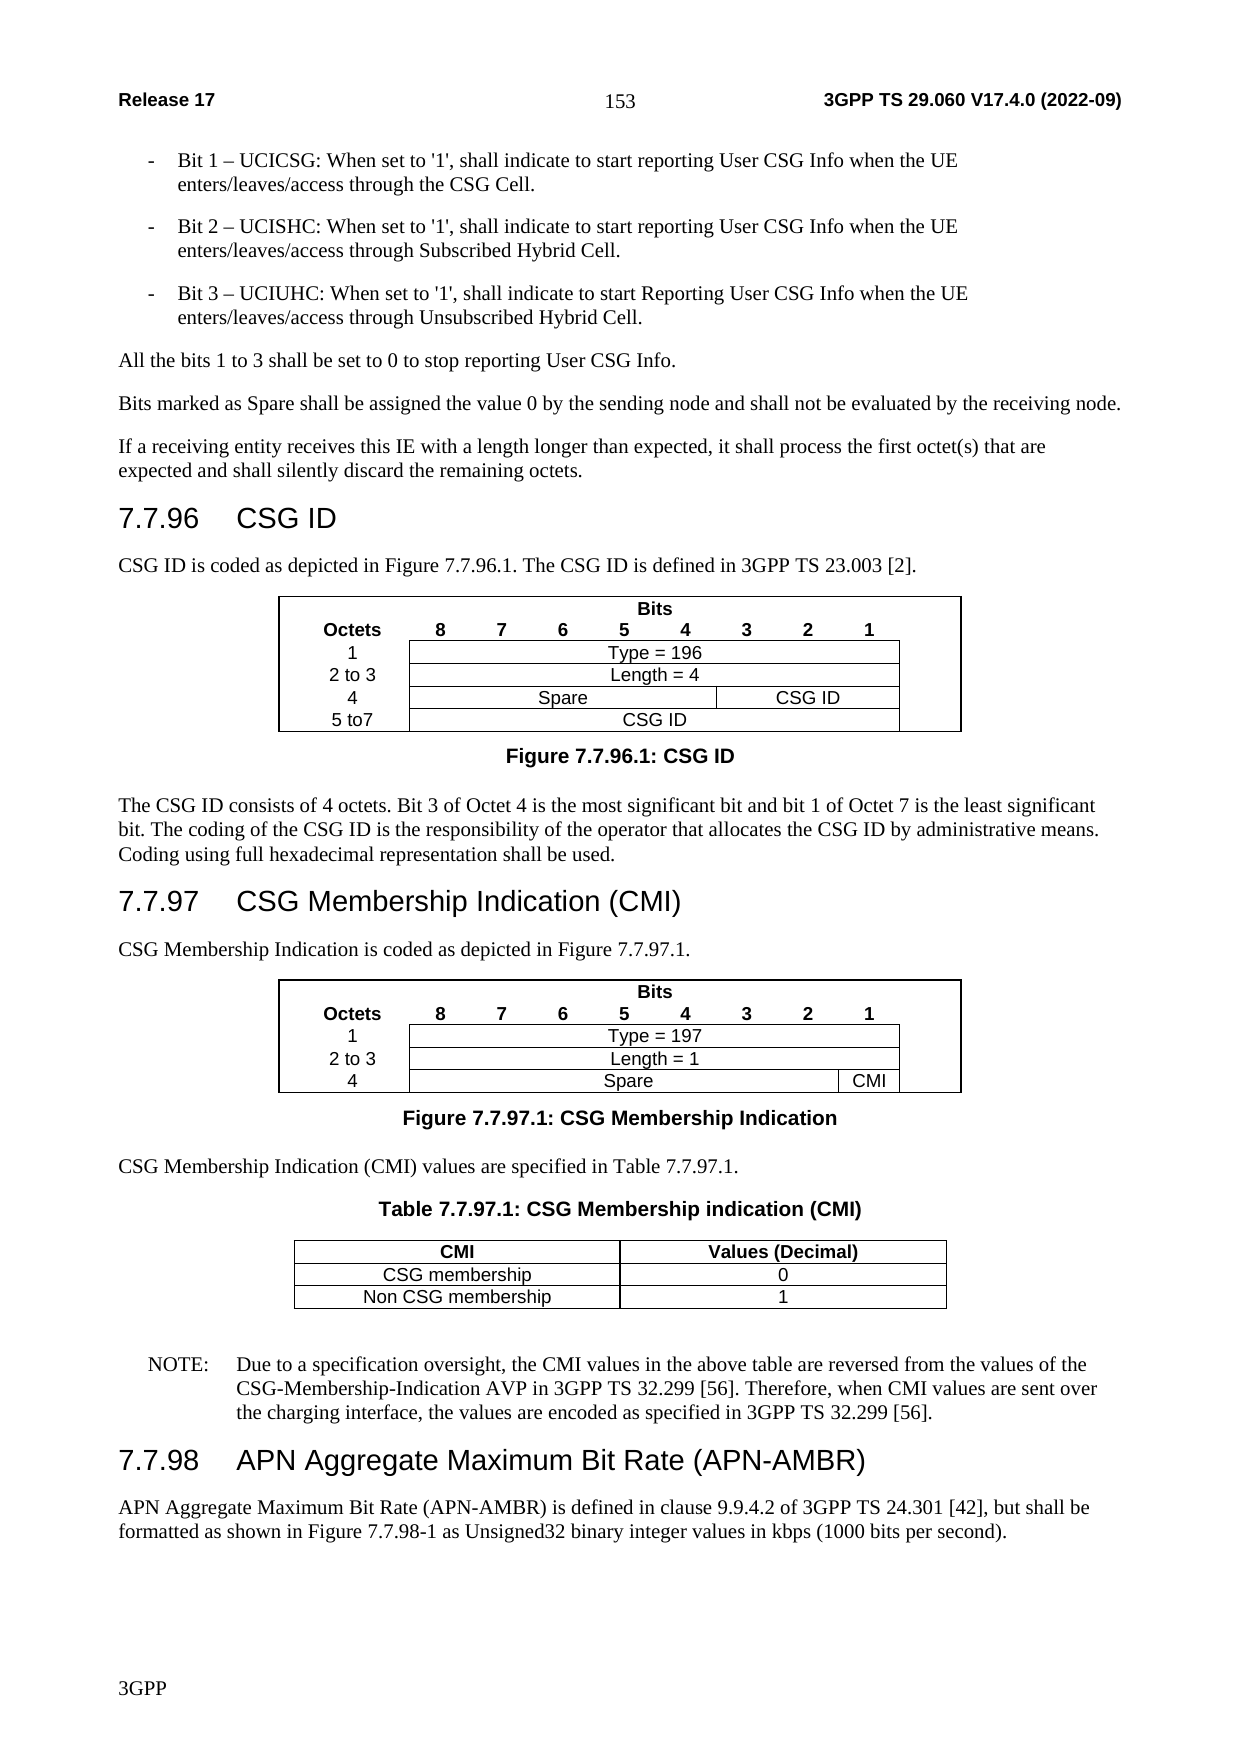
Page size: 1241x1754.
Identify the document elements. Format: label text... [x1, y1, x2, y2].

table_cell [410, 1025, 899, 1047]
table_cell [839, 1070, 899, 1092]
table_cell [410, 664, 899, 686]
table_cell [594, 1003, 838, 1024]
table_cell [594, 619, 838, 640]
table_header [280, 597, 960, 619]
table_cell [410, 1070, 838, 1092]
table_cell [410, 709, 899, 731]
subtitle 7.7.98 APN Aggregate Maximum Bit Rate (APN-AMBR) [118, 1442, 1122, 1476]
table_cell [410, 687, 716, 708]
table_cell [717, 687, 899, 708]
text APN Aggregate Maximum Bit Rate (APN-AMBR) is defined in clause 9.9.4.2 of 3GPP TS 24.301 [42], but shall be formatted as shown in Figure 7.7.98-1 as Unsigned32 binary integer values in kbps (1000 bits per second). [118, 1495, 1122, 1543]
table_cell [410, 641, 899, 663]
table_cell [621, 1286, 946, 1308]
text - Bit 3 – UCIUHC: When set to '1', shall indicate to start Reporting User CSG Info when the UE enters/leaves/access through Unsubscribed Hybrid Cell. [148, 281, 1122, 329]
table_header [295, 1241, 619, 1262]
text NOTE: Due to a specification oversight, the CMI values in the above table are reversed from the values of the CSG-Membership-Indication AVP in 3GPP TS 32.299 [56]. Therefore, when CMI values are sent over the charging interface, the values are encoded as specified in 3GPP TS 32.299 [56]. [148, 1352, 1122, 1424]
text CSG ID is coded as depicted in Figure 7.7.96.1. The CSG ID is defined in 3GPP TS 23.003 [2]. [118, 553, 1122, 577]
text CSG Membership Indication is coded as depicted in Figure 7.7.97.1. [118, 937, 1122, 961]
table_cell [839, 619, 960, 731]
text CSG Membership Indication (CMI) values are specified in Table 7.7.97.1. [118, 1154, 1122, 1178]
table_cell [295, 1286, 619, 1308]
text Figure 7.7.97.1: CSG Membership Indication [118, 1105, 1122, 1129]
text All the bits 1 to 3 shall be set to 0 to stop reporting User CSG Info. [118, 348, 1122, 372]
text - Bit 1 – UCICSG: When set to '1', shall indicate to start reporting User CSG Info when the UE enters/leaves/access through the CSG Cell. [148, 147, 1122, 196]
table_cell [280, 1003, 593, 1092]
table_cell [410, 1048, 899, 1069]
subtitle 7.7.97 CSG Membership Indication (CMI) [118, 884, 1122, 918]
text - Bit 2 – UCISHC: When set to '1', shall indicate to start reporting User CSG Info when the UE enters/leaves/access through Subscribed Hybrid Cell. [148, 214, 1122, 262]
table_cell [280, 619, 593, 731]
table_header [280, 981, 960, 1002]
text Bits marked as Spare shall be assigned the value 0 by the sending node and shall not be evaluated by the receiving node. [118, 391, 1122, 415]
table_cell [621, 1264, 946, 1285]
subtitle 7.7.96 CSG ID [118, 501, 1122, 534]
text If a receiving entity receives this IE with a length longer than expected, it shall process the first octet(s) that are expected and shall silently discard the remaining octets. [118, 434, 1122, 482]
text Figure 7.7.96.1: CSG ID [118, 744, 1122, 768]
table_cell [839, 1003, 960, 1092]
list Table 7.7.97.1: CSG Membership indication (CMI) [118, 1197, 1122, 1221]
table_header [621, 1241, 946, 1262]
text The CSG ID consists of 4 octets. Bit 3 of Octet 4 is the most significant bit and bit 1 of Octet 7 is the least significant bit. The coding of the CSG ID is the responsibility of the operator that allocates the CSG ID by administrative means. Coding using full hexadecimal representation shall be used. [118, 793, 1122, 866]
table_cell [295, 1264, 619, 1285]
